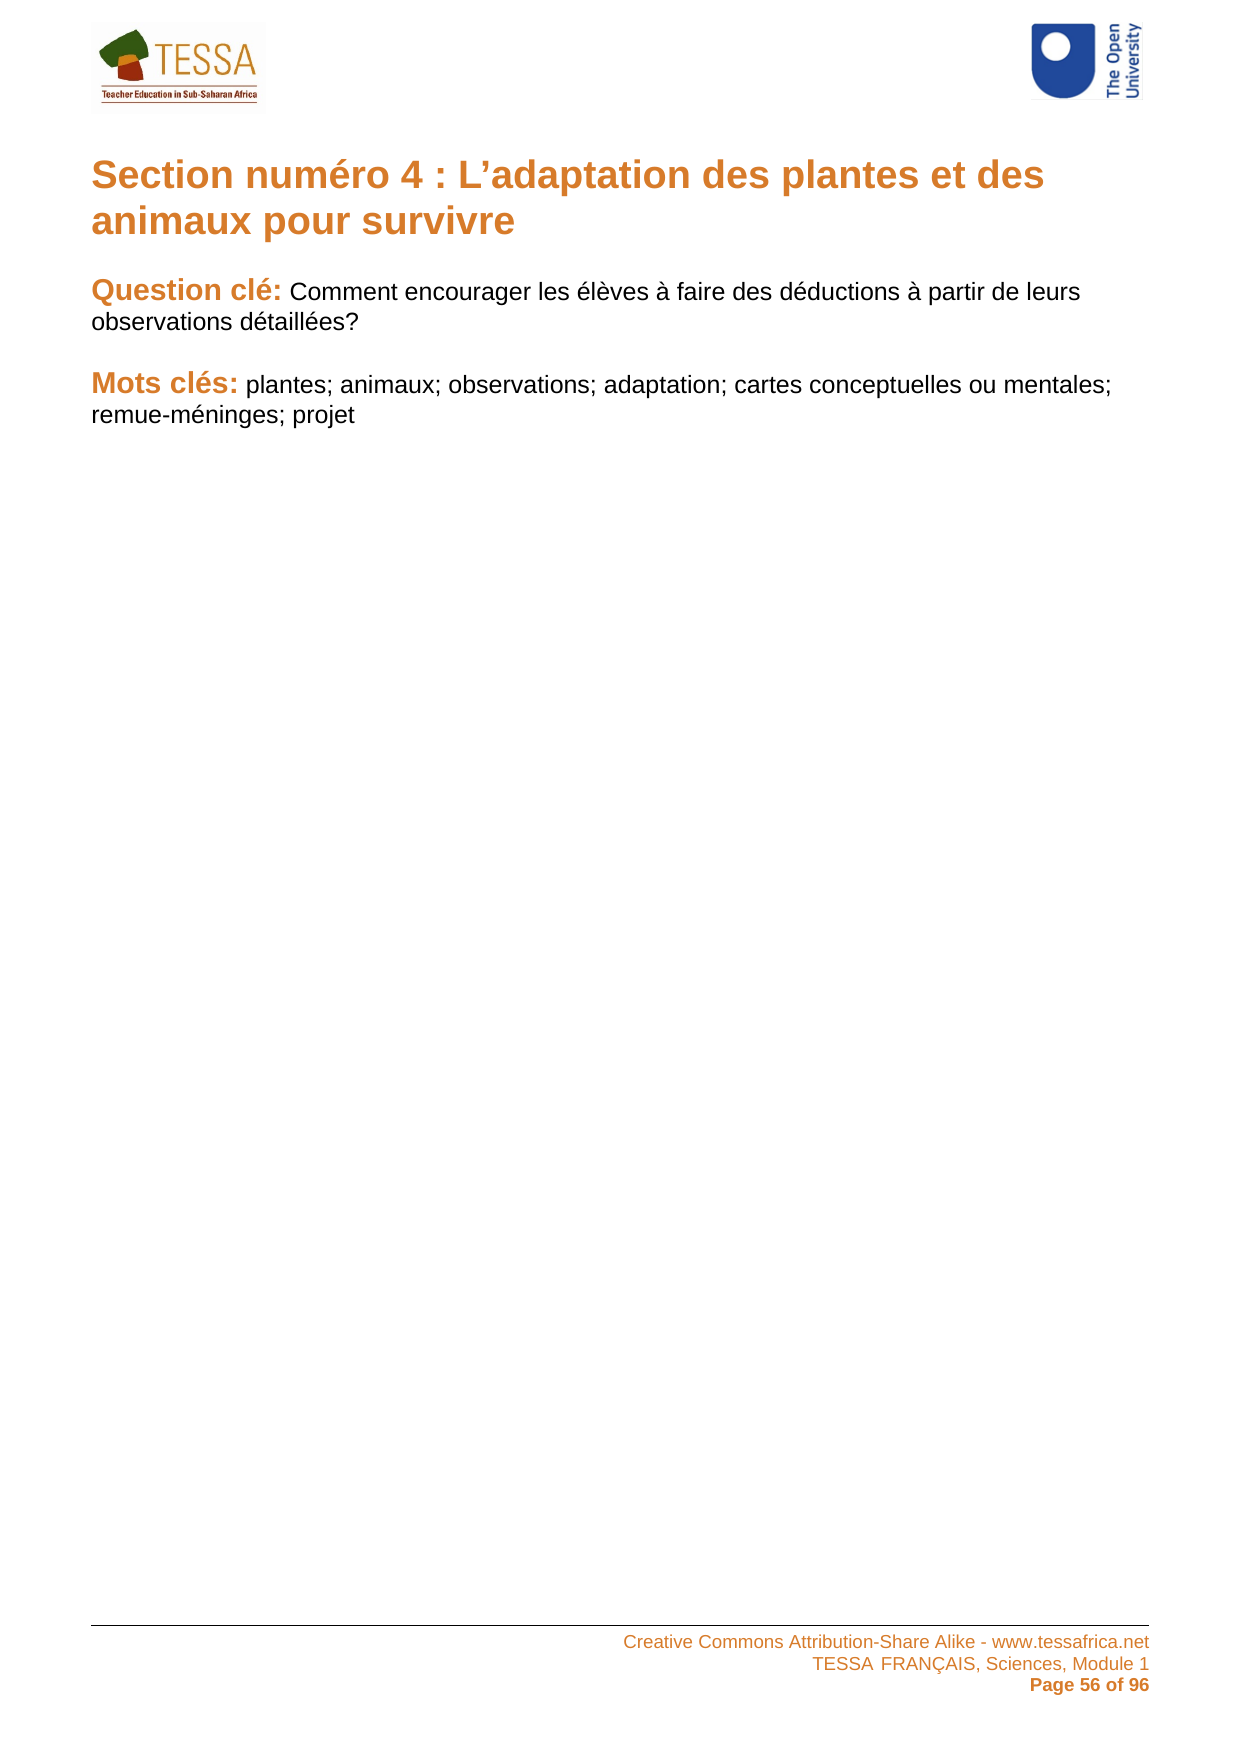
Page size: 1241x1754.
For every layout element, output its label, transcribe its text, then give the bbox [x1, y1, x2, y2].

picture [91, 22, 266, 114]
text Mots clés: plantes; animaux; observations; adaptation; cartes conceptuelles ou mentales; remue-méninges; projet [91, 365, 1149, 428]
picture [1031, 22, 1144, 101]
subtitle Section numéro 4 : L’adaptation des plantes et des animaux pour survivre [91, 152, 1149, 243]
text Question clé: Comment encourager les élèves à faire des déductions à partir de leurs observations détaillées? [91, 272, 1149, 336]
